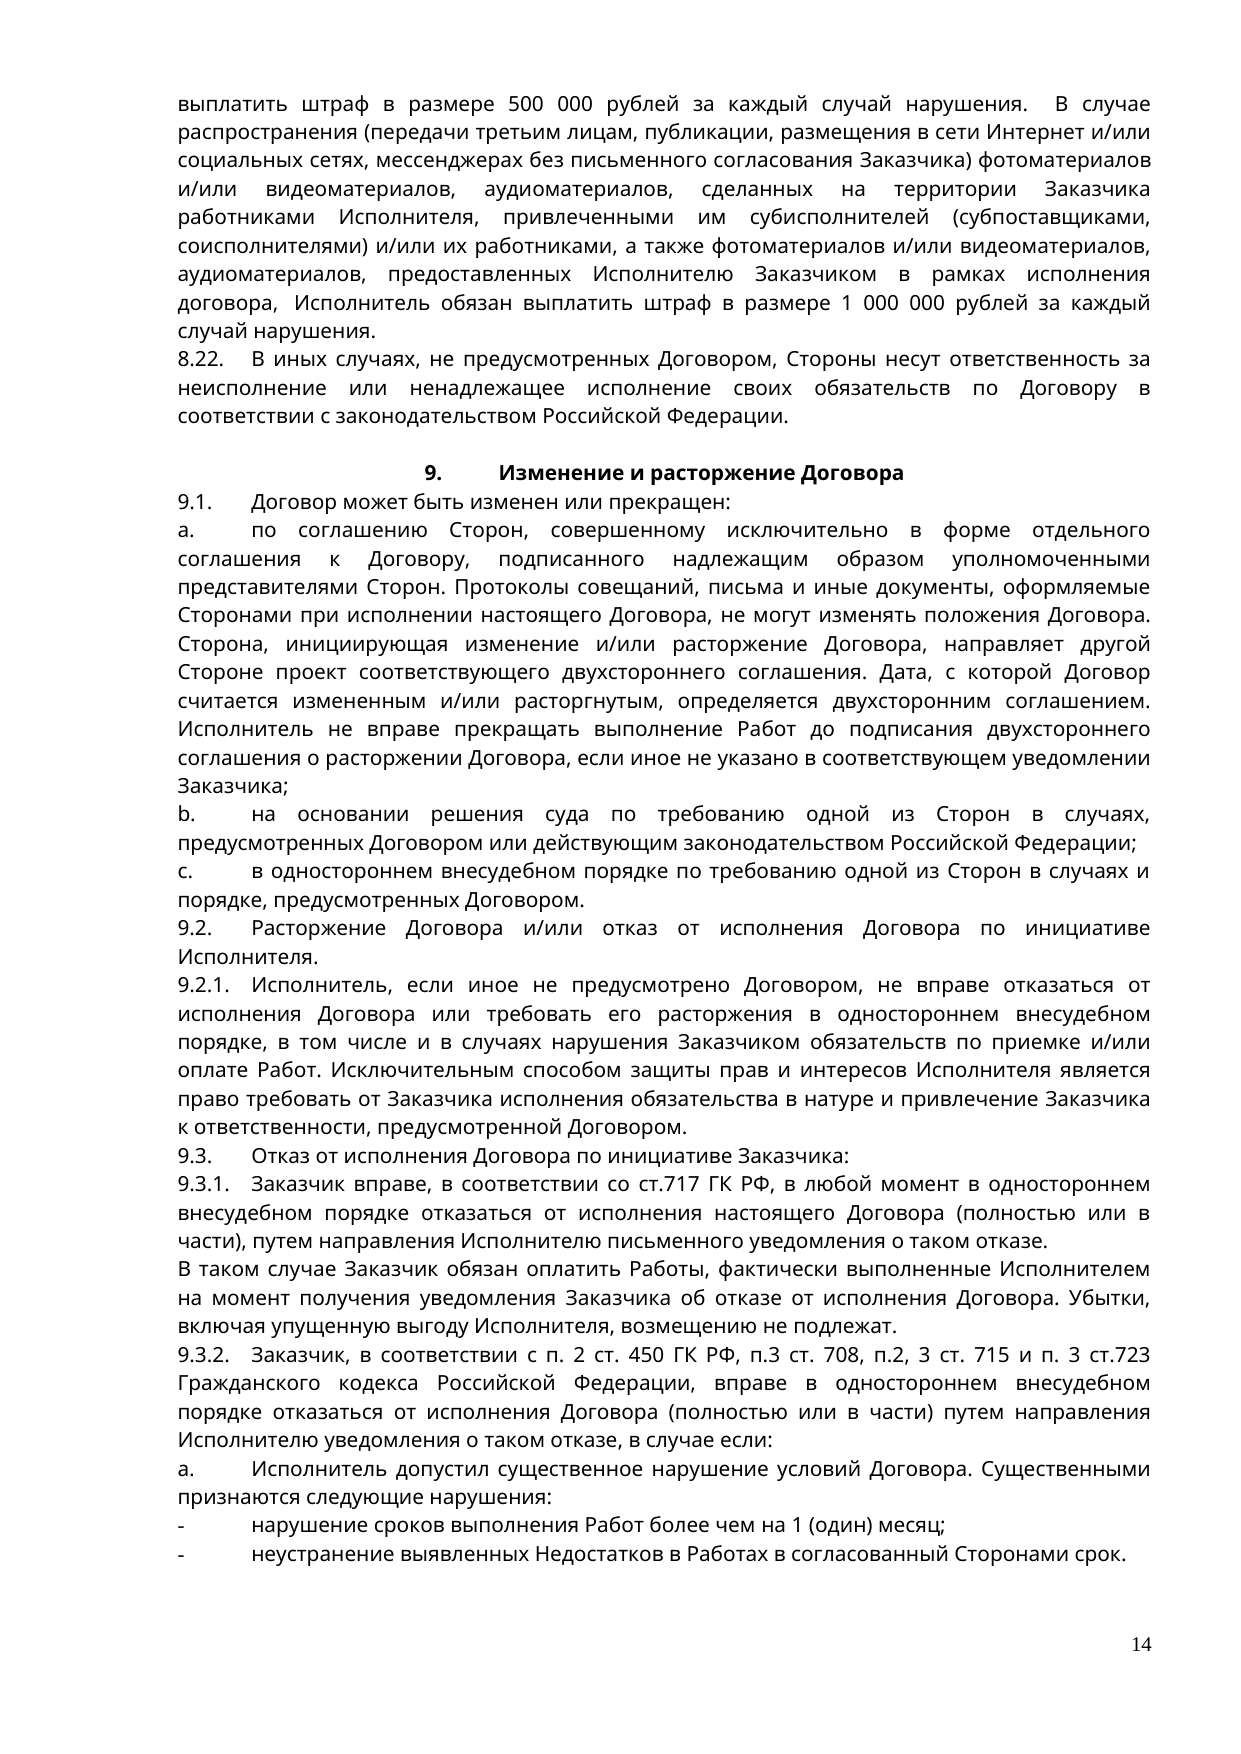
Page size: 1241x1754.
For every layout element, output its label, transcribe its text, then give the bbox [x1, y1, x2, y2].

list на основании решения суда по требованию одной из Сторон в случаях, предусмотренных Договором или действующим законодательством Российской Федерации; [177, 799, 1152, 856]
list Исполнитель, если иное не предусмотрено Договором, не вправе отказаться от исполнения Договора или требовать его расторжения в одностороннем внесудебном порядке, в том числе и в случаях нарушения Заказчиком обязательств по приемке и/или оплате Работ. Исключительным способом защиты прав и интересов Исполнителя является право требовать от Заказчика исполнения обязательства в натуре и привлечение Заказчика к ответственности, предусмотренной Договором. [177, 970, 1152, 1141]
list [177, 89, 1152, 344]
list Отказ от исполнения Договора по инициативе Заказчика: [177, 1141, 1152, 1169]
list Заказчик, в соответствии с п. 2 ст. 450 ГК РФ, п.3 ст. 708, п.2, 3 ст. 715 и п. 3 ст.723 Гражданского кодекса Российской Федерации, вправе в одностороннем внесудебном порядке отказаться от исполнения Договора (полностью или в части) путем направления Исполнителю уведомления о таком отказе, в случае если: [177, 1340, 1152, 1454]
list Изменение и расторжение Договора [177, 458, 1152, 487]
list Исполнитель допустил существенное нарушение условий Договора. Существенными признаются следующие нарушения: [177, 1454, 1152, 1511]
list Договор может быть изменен или прекращен: [177, 487, 1152, 515]
list В иных случаях, не предусмотренных Договором, Стороны несут ответственность за неисполнение или ненадлежащее исполнение своих обязательств по Договору в соответствии с законодательством Российской Федерации. [177, 344, 1152, 430]
list Расторжение Договора и/или отказ от исполнения Договора по инициативе Исполнителя. [177, 913, 1152, 970]
list в одностороннем внесудебном порядке по требованию одной из Сторон в случаях и порядке, предусмотренных Договором. [177, 856, 1152, 913]
text В таком случае Заказчик обязан оплатить Работы, фактически выполненные Исполнителем на момент получения уведомления Заказчика об отказе от исполнения Договора. Убытки, включая упущенную выгоду Исполнителя, возмещению не подлежат. [177, 1254, 1152, 1340]
list нарушение сроков выполнения Работ более чем на 1 (один) месяц; [177, 1511, 1152, 1539]
list по соглашению Сторон, совершенному исключительно в форме отдельного соглашения к Договору, подписанного надлежащим образом уполномоченными представителями Сторон. Протоколы совещаний, письма и иные документы, оформляемые Сторонами при исполнении настоящего Договора, не могут изменять положения Договора. Сторона, инициирующая изменение и/или расторжение Договора, направляет другой Стороне проект соответствующего двухстороннего соглашения. Дата, с которой Договор считается измененным и/или расторгнутым, определяется двухсторонним соглашением. Исполнитель не вправе прекращать выполнение Работ до подписания двухстороннего соглашения о расторжении Договора, если иное не указано в соответствующем уведомлении Заказчика; [177, 515, 1152, 799]
list неустранение выявленных Недостатков в Работах в согласованный Сторонами срок. [177, 1539, 1152, 1567]
list Заказчик вправе, в соответствии со ст.717 ГК РФ, в любой момент в одностороннем внесудебном порядке отказаться от исполнения настоящего Договора (полностью или в части), путем направления Исполнителю письменного уведомления о таком отказе. [177, 1169, 1152, 1254]
